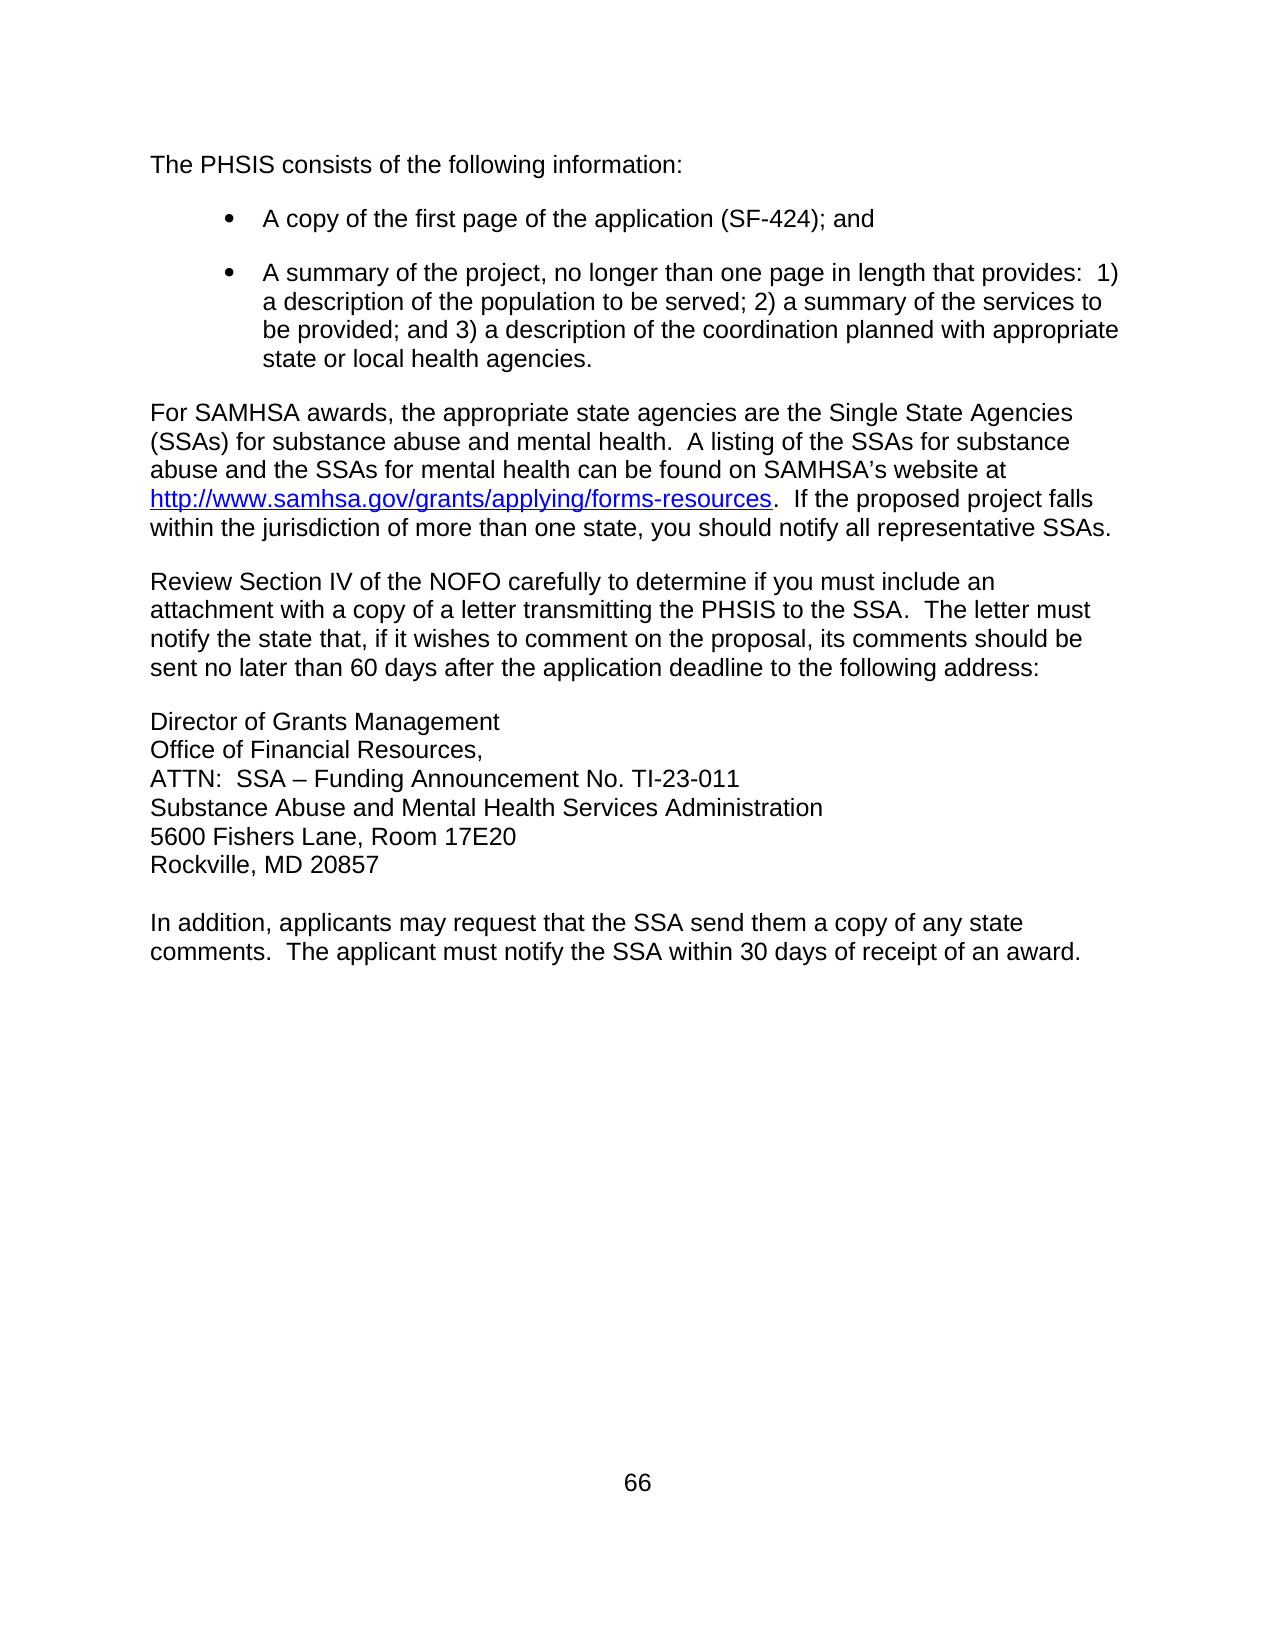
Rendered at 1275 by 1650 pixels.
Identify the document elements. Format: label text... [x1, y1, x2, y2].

text Rockville, MD 20857 [150, 850, 1125, 879]
text 5600 Fishers Lane, Room 17E20 [150, 821, 1125, 850]
text ATTN: SSA – Funding Announcement No. TI-23-011 [150, 764, 1125, 793]
text For SAMHSA awards, the appropriate state agencies are the Single State Agencies (SSAs) for substance abuse and mental health. A listing of the SSAs for substance abuse and the SSAs for mental health can be found on SAMHSA’s website at http://www.samhsa.gov/grants/applying/forms-resources. If the proposed project falls within the jurisdiction of more than one state, you should notify all representative SSAs. [150, 398, 1125, 541]
text In addition, applicants may request that the SSA send them a copy of any state comments. The applicant must notify the SSA within 30 days of receipt of an award. [150, 908, 1125, 965]
text Review Section IV of the NOFO carefully to determine if you must include an attachment with a copy of a letter transmitting the PHSIS to the SSA. The letter must notify the state that, if it wishes to comment on the proposal, its comments should be sent no later than 60 days after the application deadline to the following address: [150, 566, 1125, 681]
text The PHSIS consists of the following information: [150, 150, 1125, 179]
text Office of Financial Resources, [150, 735, 1125, 764]
list A copy of the first page of the application (SF-424); and [225, 204, 1125, 233]
text Substance Abuse and Mental Health Services Administration [150, 793, 1125, 821]
text Director of Grants Management [150, 706, 1125, 735]
list A summary of the project, no longer than one page in length that provides: 1) a description of the population to be served; 2) a summary of the services to be provided; and 3) a description of the coordination planned with appropriate state or local health agencies. [225, 258, 1125, 373]
